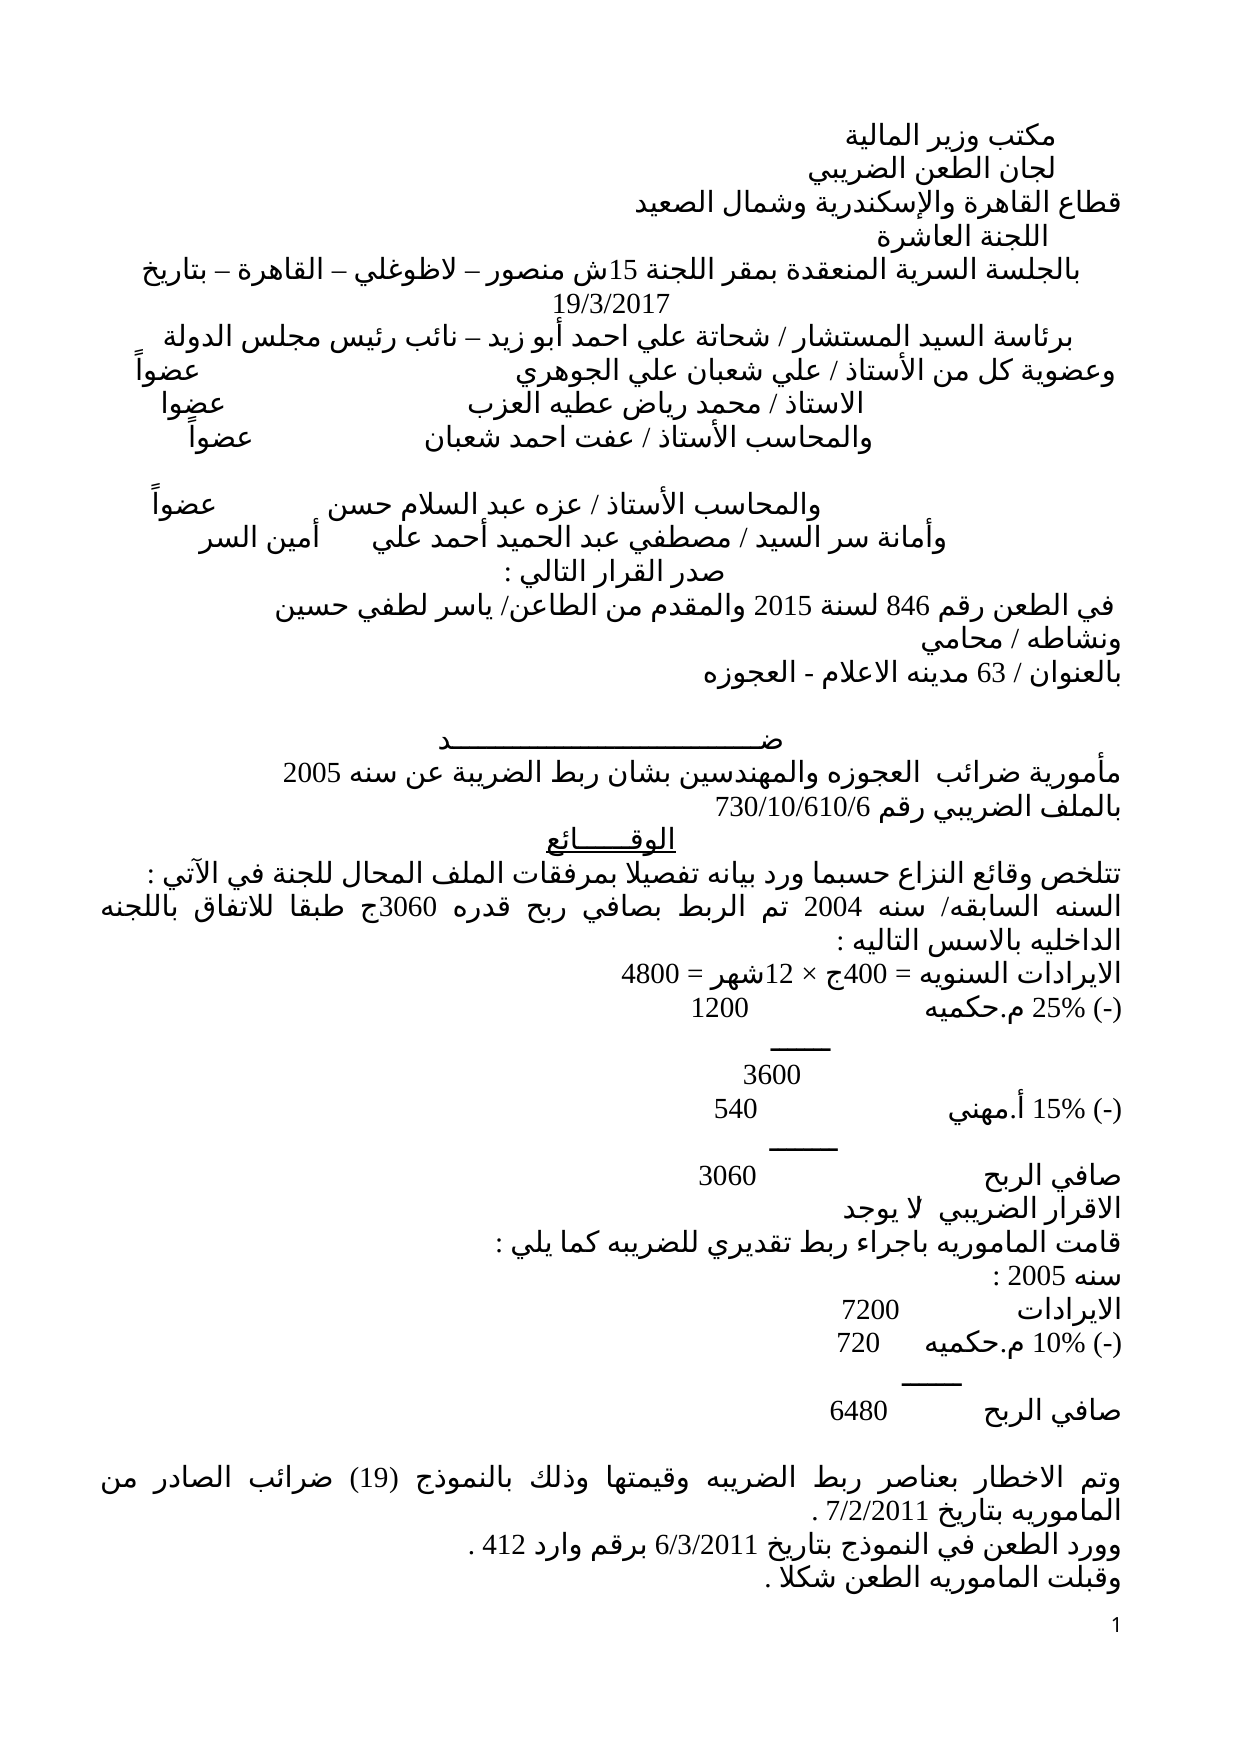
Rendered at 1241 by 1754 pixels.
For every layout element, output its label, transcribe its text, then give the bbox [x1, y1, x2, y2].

text وورد الطعن في النموذج بتاريخ 6/3/2011 برقم وارد 412 . [100, 1527, 1122, 1560]
text (-) 15% أ.مهني 540 [100, 1091, 1122, 1124]
text بالعنوان / 63 مدينه الاعلام - العجوزه [100, 655, 1122, 688]
text وعضوية كل من الأستاذ / علي شعبان علي الجوهري عضواً [100, 353, 1122, 386]
text ــــــــ [100, 1124, 1122, 1158]
text صدر القرار التالي : [100, 554, 1122, 588]
text اللجنة العاشرة [512, 219, 1122, 252]
text برئاسة السيد المستشار / شحاتة علي احمد أبو زيد – نائب رئيس مجلس الدولة [100, 319, 1122, 353]
text والمحاسب الأستاذ / عفت احمد شعبان عضواً [100, 420, 972, 487]
text الوقــــــائع [100, 822, 1122, 856]
text بالجلسة السرية المنعقدة بمقر اللجنة 15ش منصور – لاظوغلي – القاهرة – بتاريخ 19/3/2017 [100, 252, 1122, 319]
text ضــــــــــــــــــــــــــــــــــــد [100, 722, 1122, 755]
text الاقرار الضريبي/ لا يوجد [100, 1191, 1122, 1225]
text صافي الربح 3060 [100, 1158, 1122, 1191]
text 3600 [100, 1057, 1122, 1091]
text الايرادات 7200 [100, 1292, 1122, 1326]
text (-) 10% م.حكميه 720 [100, 1326, 1122, 1359]
text صافي الربح 6480 [100, 1393, 1122, 1426]
text وتم الاخطار بعناصر ربط الضريبه وقيمتها وذلك بالنموذج (19) ضرائب الصادر من الماموريه بتاريخ 7/2/2011 . [100, 1460, 1122, 1527]
text مكتب وزير المالية [512, 118, 1122, 152]
text ـــــــ [100, 1024, 1122, 1057]
text وأمانة سر السيد / مصطفي عبد الحميد أحمد علي أمين السر [100, 521, 1122, 554]
text والمحاسب الأستاذ / عزه عبد السلام حسن عضواً [100, 487, 897, 521]
text بالملف الضريبي رقم 730/10/610/6 [100, 789, 1122, 822]
text مأمورية ضرائب العجوزه والمهندسين بشان ربط الضريبة عن سنه 2005 [100, 755, 1122, 789]
text ونشاطه / محامي [100, 621, 1122, 655]
text الاستاذ / محمد رياض عطيه العزب عضوا [100, 386, 1122, 420]
text السنه السابقه/ سنه 2004 تم الربط بصافي ربح قدره 3060ج طبقا للاتفاق باللجنه الداخليه بالاسس التاليه : [100, 889, 1122, 957]
text قامت الماموريه باجراء ربط تقديري للضريبه كما يلي : [100, 1225, 1122, 1258]
text سنه 2005 : [100, 1258, 1122, 1292]
text في الطعن رقم 846 لسنة 2015 والمقدم من الطاعن/ ياسر لطفي حسين [100, 588, 1122, 621]
text لجان الطعن الضريبي [512, 152, 1122, 185]
text ـــــــ [100, 1359, 1122, 1393]
text قطاع القاهرة والإسكندرية وشمال الصعيد [512, 185, 1122, 219]
text (-) 25% م.حكميه 1200 [100, 990, 1122, 1024]
text وقبلت الماموريه الطعن شكلا . [100, 1560, 1122, 1594]
text تتلخص وقائع النزاع حسبما ورد بيانه تفصيلا بمرفقات الملف المحال للجنة في الآتي : [100, 856, 1122, 889]
text الايرادات السنويه = 400ج × 12شهر = 4800 [100, 957, 1122, 990]
